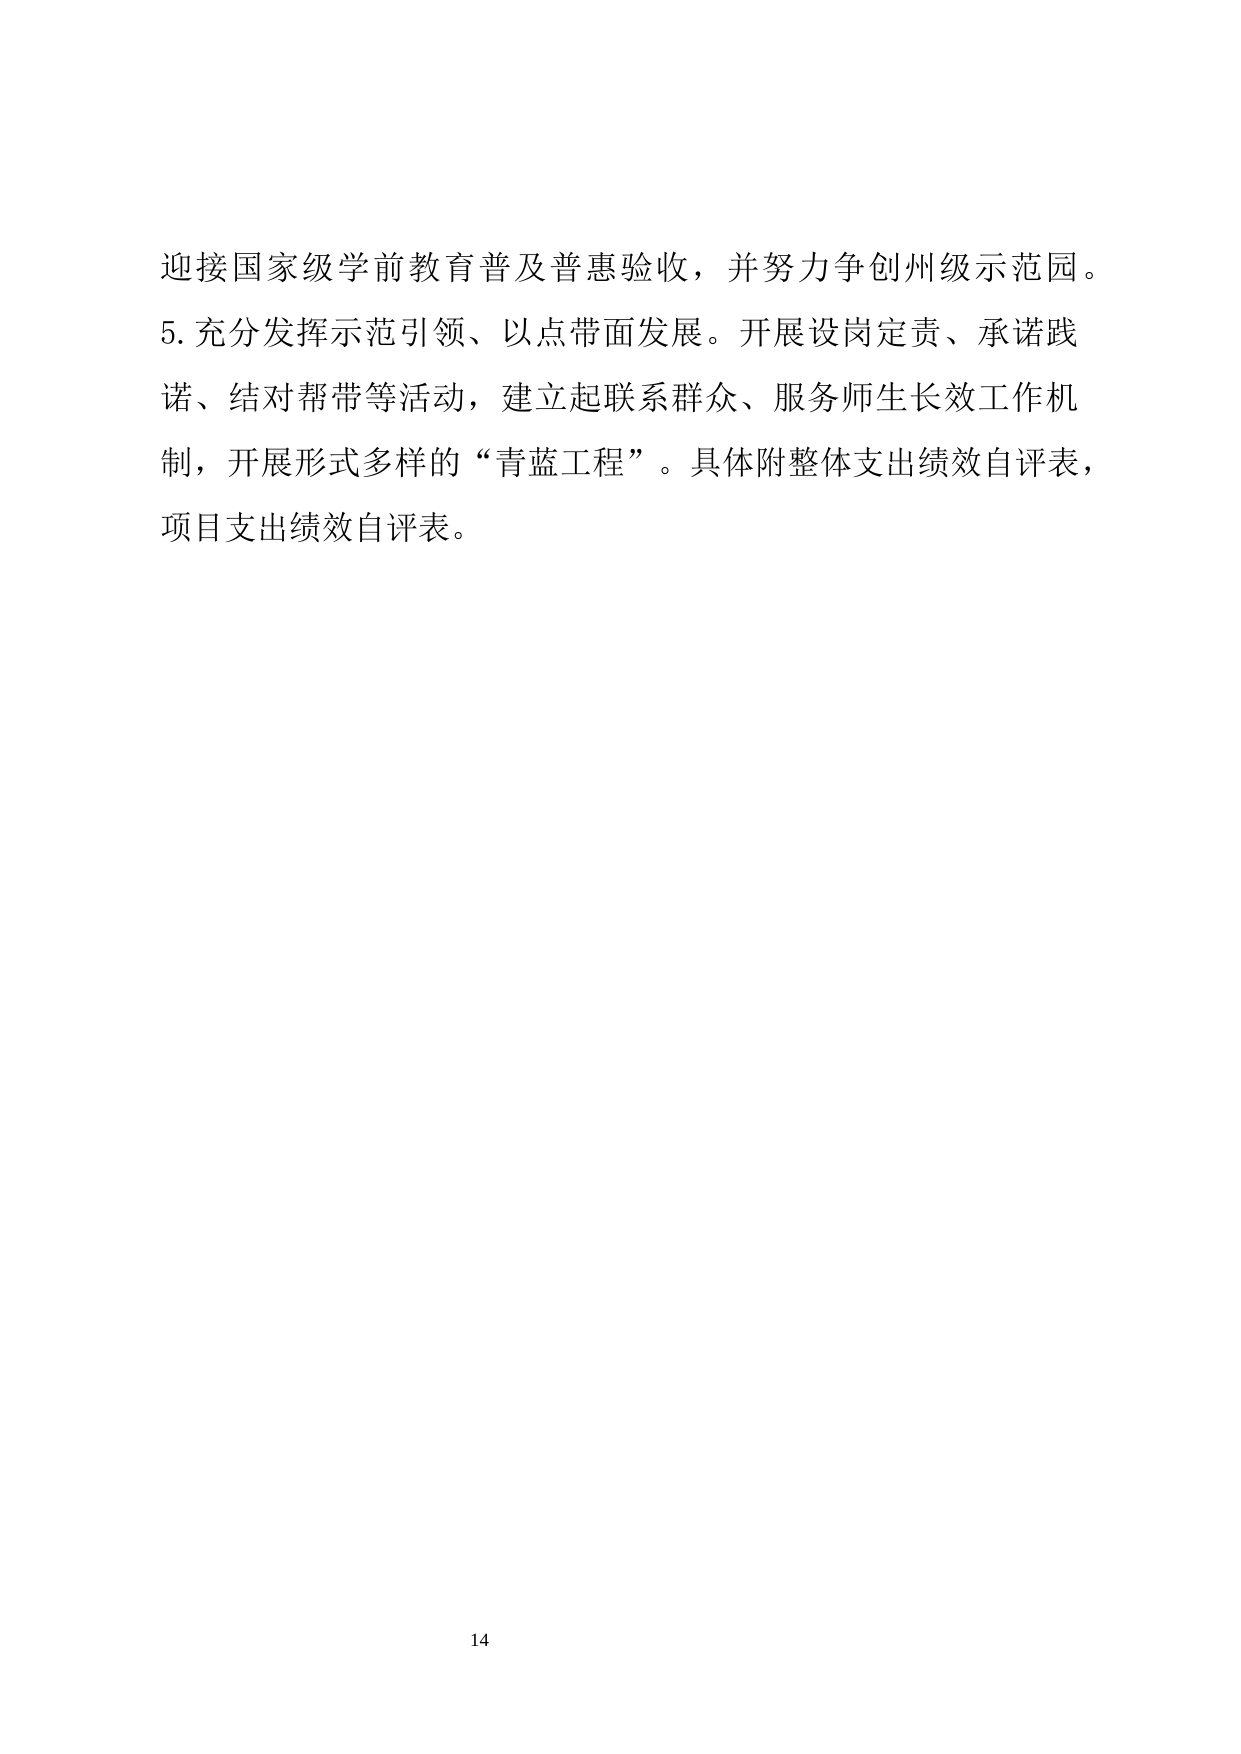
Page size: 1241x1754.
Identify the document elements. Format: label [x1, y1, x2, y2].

text [159, 233, 1081, 558]
